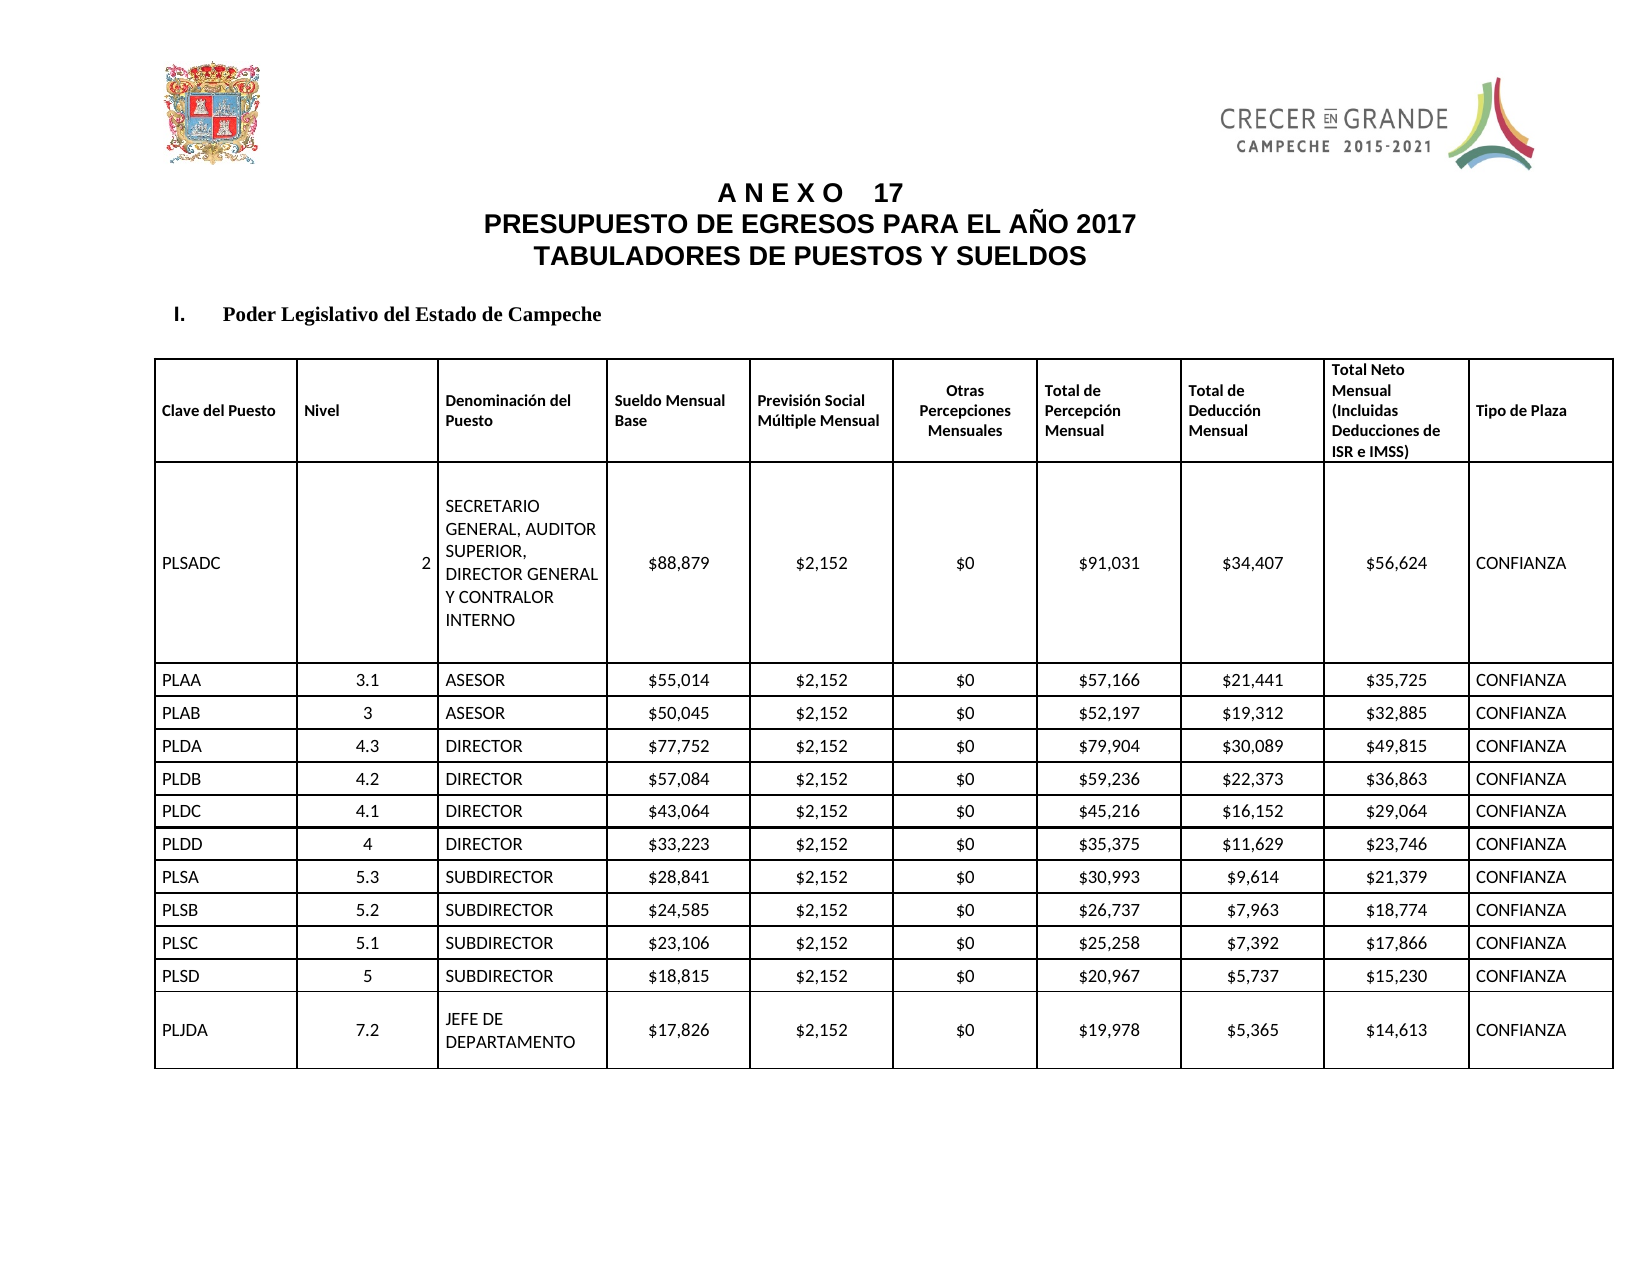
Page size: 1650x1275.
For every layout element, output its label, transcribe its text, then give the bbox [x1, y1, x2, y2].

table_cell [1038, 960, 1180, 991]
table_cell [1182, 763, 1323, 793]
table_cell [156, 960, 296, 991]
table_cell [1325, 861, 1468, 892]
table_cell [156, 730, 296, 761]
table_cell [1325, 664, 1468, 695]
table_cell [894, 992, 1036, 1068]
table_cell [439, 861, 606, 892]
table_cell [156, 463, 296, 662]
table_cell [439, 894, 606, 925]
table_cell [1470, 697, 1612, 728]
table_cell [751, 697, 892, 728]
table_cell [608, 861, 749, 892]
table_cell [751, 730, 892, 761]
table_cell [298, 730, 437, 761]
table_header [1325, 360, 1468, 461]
list Poder Legislativo del Estado de Campeche [185, 302, 1473, 326]
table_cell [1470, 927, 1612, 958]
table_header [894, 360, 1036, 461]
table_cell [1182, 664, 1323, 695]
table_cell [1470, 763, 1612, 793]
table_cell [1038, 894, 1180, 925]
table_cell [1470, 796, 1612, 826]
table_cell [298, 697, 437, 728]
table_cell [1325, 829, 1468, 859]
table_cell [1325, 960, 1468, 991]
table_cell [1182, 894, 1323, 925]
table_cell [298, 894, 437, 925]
text PRESUPUESTO DE EGRESOS PARA EL AÑO 2017 [148, 208, 1473, 240]
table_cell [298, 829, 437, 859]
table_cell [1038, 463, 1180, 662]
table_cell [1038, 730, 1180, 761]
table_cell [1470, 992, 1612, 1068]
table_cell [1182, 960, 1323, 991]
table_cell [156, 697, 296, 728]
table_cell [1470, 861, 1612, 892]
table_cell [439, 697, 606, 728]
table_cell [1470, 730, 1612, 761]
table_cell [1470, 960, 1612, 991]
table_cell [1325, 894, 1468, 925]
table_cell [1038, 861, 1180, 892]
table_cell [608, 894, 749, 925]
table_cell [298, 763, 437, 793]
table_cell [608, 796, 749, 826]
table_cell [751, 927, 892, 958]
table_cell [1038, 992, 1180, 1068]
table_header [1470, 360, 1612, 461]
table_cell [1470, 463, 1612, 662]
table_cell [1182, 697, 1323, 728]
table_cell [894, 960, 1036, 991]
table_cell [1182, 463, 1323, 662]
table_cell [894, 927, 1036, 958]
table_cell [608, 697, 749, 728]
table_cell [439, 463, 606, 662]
text TABULADORES DE PUESTOS Y SUELDOS [148, 240, 1473, 271]
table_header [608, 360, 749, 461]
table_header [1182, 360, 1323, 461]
picture [163, 61, 261, 165]
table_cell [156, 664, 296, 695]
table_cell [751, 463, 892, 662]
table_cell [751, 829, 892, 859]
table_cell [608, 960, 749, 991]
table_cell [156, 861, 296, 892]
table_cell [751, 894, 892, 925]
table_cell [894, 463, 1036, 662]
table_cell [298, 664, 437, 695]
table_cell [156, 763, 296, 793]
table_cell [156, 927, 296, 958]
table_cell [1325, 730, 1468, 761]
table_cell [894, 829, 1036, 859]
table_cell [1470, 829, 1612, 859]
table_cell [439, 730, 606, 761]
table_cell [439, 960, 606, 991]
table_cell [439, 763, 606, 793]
text A N E X O 17 [148, 177, 1473, 208]
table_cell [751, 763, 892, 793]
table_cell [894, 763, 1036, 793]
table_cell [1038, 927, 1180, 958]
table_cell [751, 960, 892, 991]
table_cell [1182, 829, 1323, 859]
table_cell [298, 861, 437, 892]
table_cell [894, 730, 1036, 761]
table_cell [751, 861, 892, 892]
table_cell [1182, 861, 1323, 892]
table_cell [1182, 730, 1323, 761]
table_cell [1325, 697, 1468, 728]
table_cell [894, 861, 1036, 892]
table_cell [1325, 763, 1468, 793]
picture [1215, 71, 1539, 174]
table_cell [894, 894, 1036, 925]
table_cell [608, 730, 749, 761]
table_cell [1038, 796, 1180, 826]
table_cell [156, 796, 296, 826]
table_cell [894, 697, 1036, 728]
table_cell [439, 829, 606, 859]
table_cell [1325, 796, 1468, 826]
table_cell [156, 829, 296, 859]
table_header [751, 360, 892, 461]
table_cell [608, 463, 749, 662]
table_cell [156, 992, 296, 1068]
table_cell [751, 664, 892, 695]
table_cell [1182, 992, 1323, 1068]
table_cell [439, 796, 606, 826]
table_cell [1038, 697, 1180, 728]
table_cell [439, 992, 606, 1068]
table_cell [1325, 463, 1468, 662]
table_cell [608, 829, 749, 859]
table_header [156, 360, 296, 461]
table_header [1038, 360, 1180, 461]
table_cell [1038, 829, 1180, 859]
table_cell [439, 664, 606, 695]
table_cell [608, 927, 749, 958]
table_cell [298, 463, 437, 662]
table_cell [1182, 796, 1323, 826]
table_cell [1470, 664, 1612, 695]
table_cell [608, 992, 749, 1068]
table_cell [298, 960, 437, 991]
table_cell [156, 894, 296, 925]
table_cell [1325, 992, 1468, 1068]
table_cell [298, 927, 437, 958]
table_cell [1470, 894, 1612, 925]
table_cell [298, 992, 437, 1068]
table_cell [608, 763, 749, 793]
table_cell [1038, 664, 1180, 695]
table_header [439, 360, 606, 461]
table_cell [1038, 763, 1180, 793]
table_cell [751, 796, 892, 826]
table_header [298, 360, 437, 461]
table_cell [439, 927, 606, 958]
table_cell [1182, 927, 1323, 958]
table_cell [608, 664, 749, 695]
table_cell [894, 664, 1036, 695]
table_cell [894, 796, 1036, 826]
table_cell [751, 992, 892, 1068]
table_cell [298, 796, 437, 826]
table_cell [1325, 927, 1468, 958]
